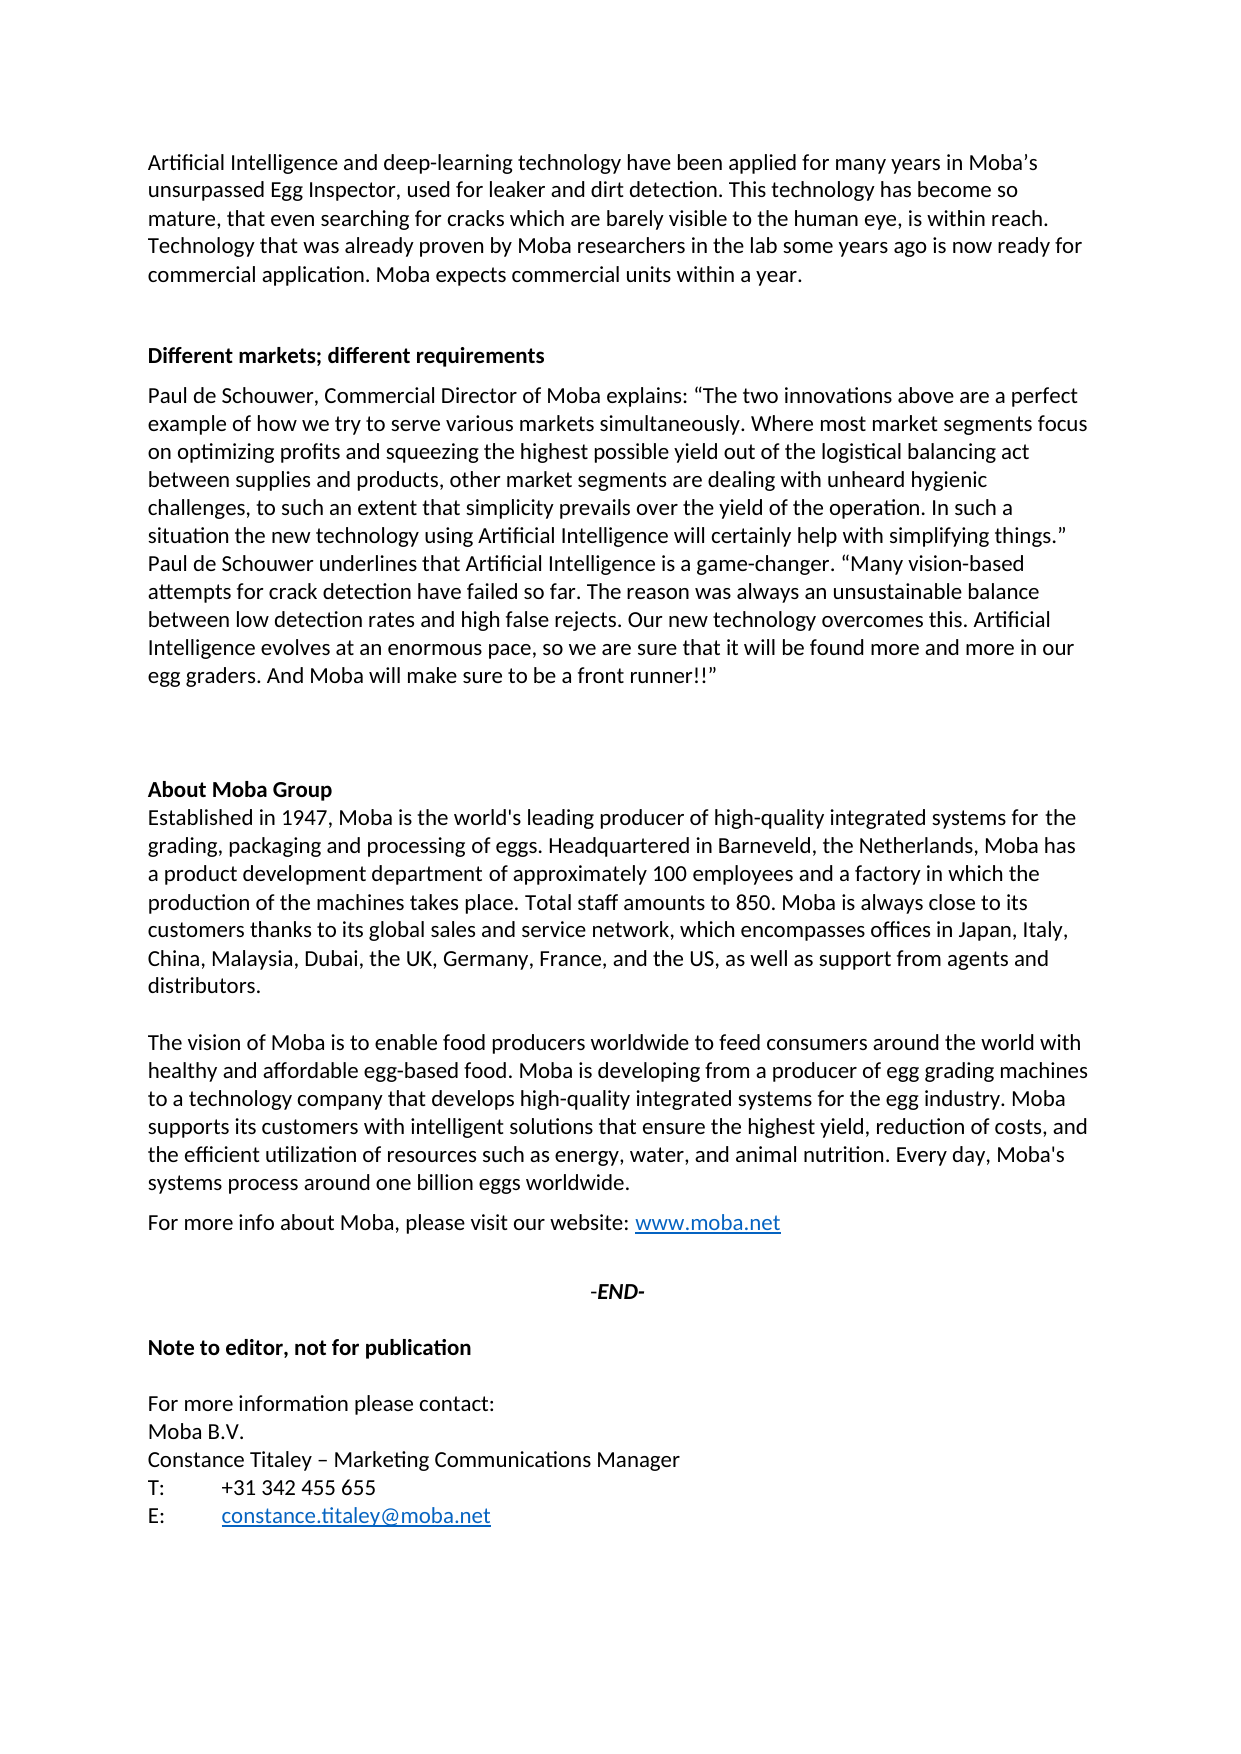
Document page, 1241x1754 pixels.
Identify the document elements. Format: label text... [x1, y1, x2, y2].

text -END- [148, 1277, 1093, 1305]
text Constance Titaley – Marketing Communications Manager [148, 1445, 1093, 1473]
text For more information please contact: [148, 1389, 1093, 1417]
text T: +31 342 455 655 [148, 1473, 1093, 1501]
text Artificial Intelligence and deep-learning technology have been applied for many years in Moba’s unsurpassed Egg Inspector, used for leaker and dirt detection. This technology has become so mature, that even searching for cracks which are barely visible to the human eye, is within reach. Technology that was already proven by Moba researchers in the lab some years ago is now ready for commercial application. Moba expects commercial units within a year. [148, 148, 1093, 288]
text About Moba Group Established in 1947, Moba is the world's leading producer of high-quality integrated systems for the grading, packaging and processing of eggs. Headquartered in Barneveld, the Netherlands, Moba has a product development department of approximately 100 employees and a factory in which the production of the machines takes place. Total staff amounts to 850. Moba is always close to its customers thanks to its global sales and service network, which encompasses offices in Japan, Italy, China, Malaysia, Dubai, the UK, Germany, France, and the US, as well as support from agents and distributors. The vision of Moba is to enable food producers worldwide to feed consumers around the world with healthy and affordable egg-based food. Moba is developing from a producer of egg grading machines to a technology company that develops high-quality integrated systems for the egg industry. Moba supports its customers with intelligent solutions that ensure the highest yield, reduction of costs, and the efficient utilization of resources such as energy, water, and animal nutrition. Every day, Moba's systems process around one billion eggs worldwide. [148, 776, 1093, 1196]
text Moba B.V. [148, 1417, 1093, 1445]
text For more info about Moba, please visit our website: www.moba.net [148, 1208, 1093, 1236]
text E: constance.titaley@moba.net [148, 1501, 1093, 1529]
text Note to editor, not for publication [148, 1333, 1093, 1361]
text Different markets; different requirements [148, 341, 1093, 369]
text Paul de Schouwer, Commercial Director of Moba explains: “The two innovations above are a perfect example of how we try to serve various markets simultaneously. Where most market segments focus on optimizing profits and squeezing the highest possible yield out of the logistical balancing act between supplies and products, other market segments are dealing with unheard hygienic challenges, to such an extent that simplicity prevails over the yield of the operation. In such a situation the new technology using Artificial Intelligence will certainly help with simplifying things.” Paul de Schouwer underlines that Artificial Intelligence is a game-changer. “Many vision-based attempts for crack detection have failed so far. The reason was always an unsustainable balance between low detection rates and high false rejects. Our new technology overcomes this. Artificial Intelligence evolves at an enormous pace, so we are sure that it will be found more and more in our egg graders. And Moba will make sure to be a front runner!!” [148, 381, 1093, 689]
